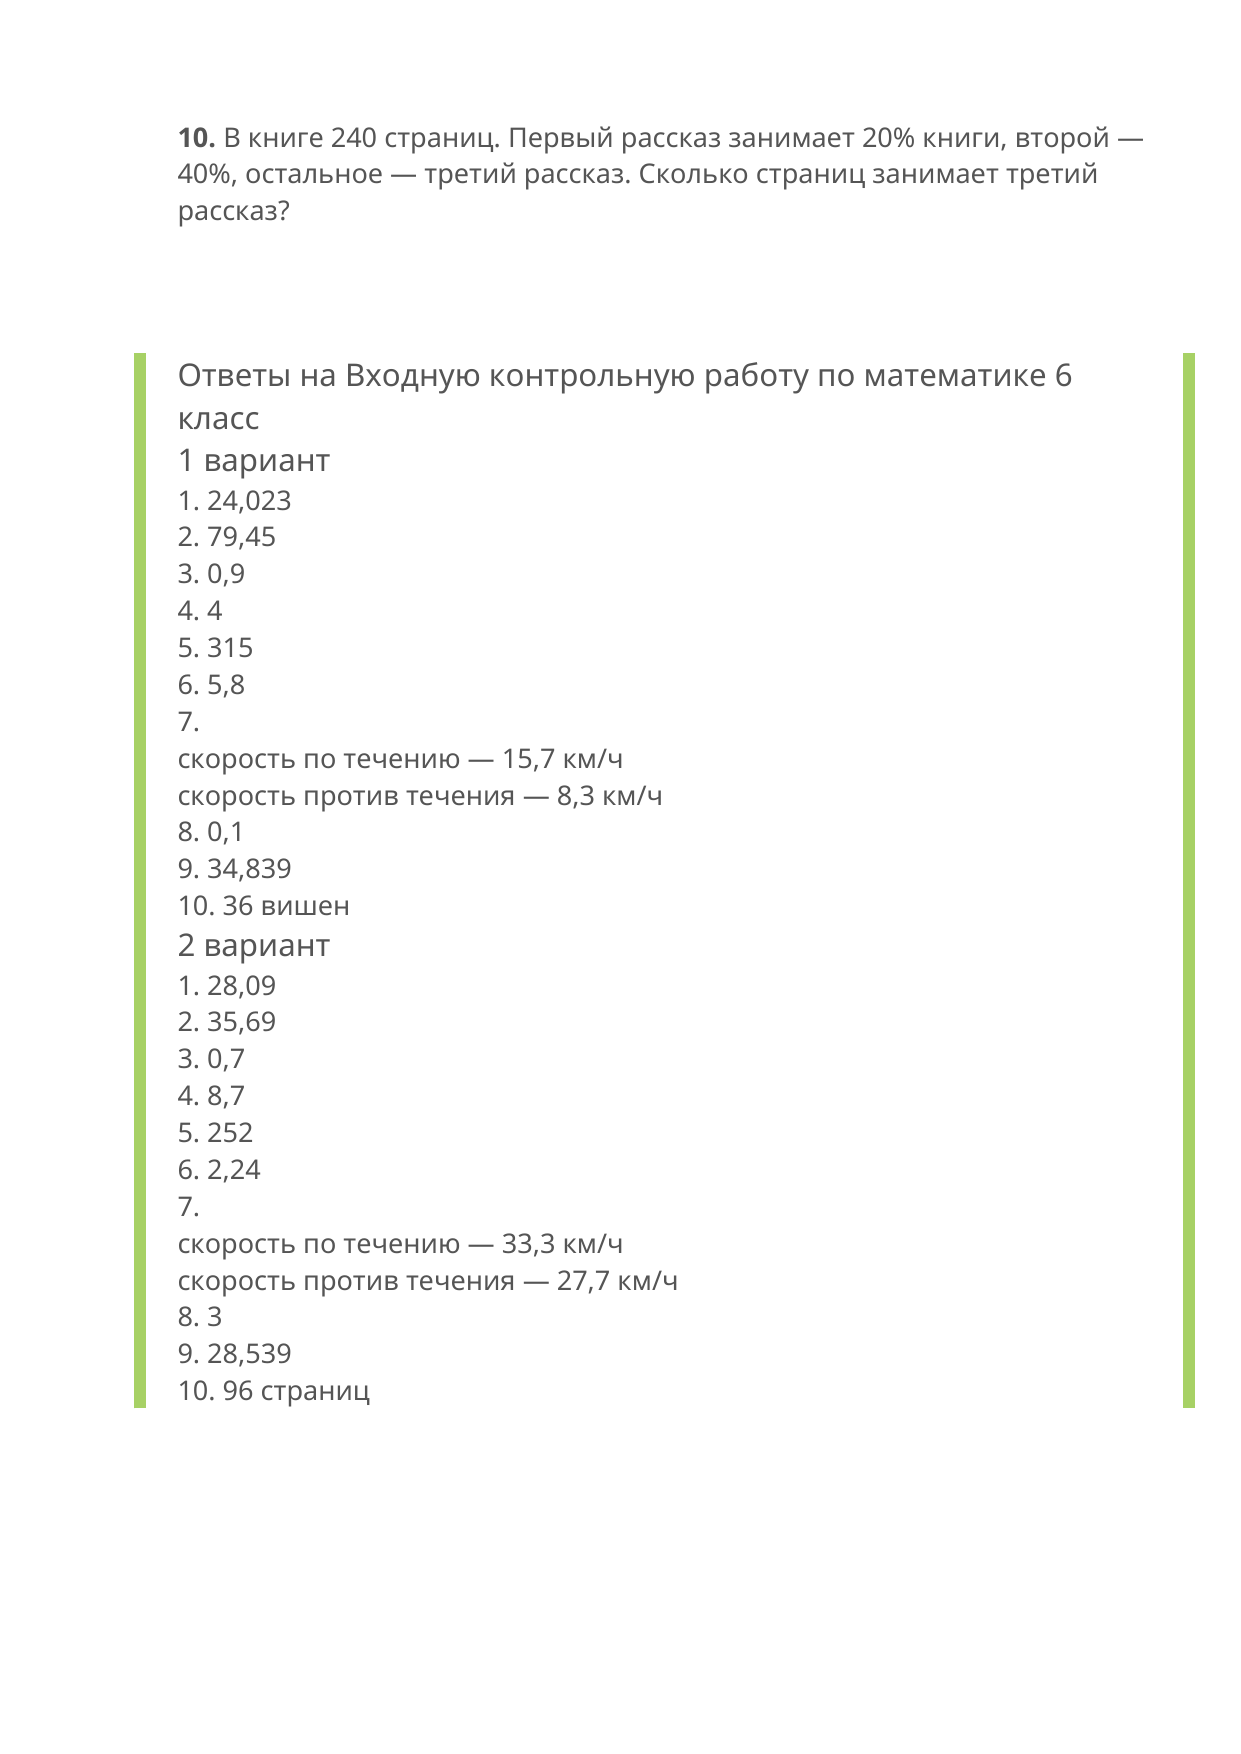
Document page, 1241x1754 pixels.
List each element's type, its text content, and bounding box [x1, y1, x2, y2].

text Ответы на Входную контрольную работу по математике 6 класс 1 вариант 1. 24,023 2. 79,45 3. 0,9 4. 4 5. 315 6. 5,8 7. скорость по течению — 15,7 км/ч скорость против течения — 8,3 км/ч 8. 0,1 9. 34,839 10. 36 вишен 2 вариант 1. 28,09 2. 35,69 3. 0,7 4. 8,7 5. 252 6. 2,24 7. скорость по течению — 33,3 км/ч скорость против течения — 27,7 км/ч 8. 3 9. 28,539 10. 96 страниц [146, 353, 1183, 1408]
text 10. В книге 240 страниц. Первый рассказ занимает 20% книги, второй — 40%, остальное — третий рассказ. Сколько страниц занимает третий рассказ? [177, 118, 1152, 229]
